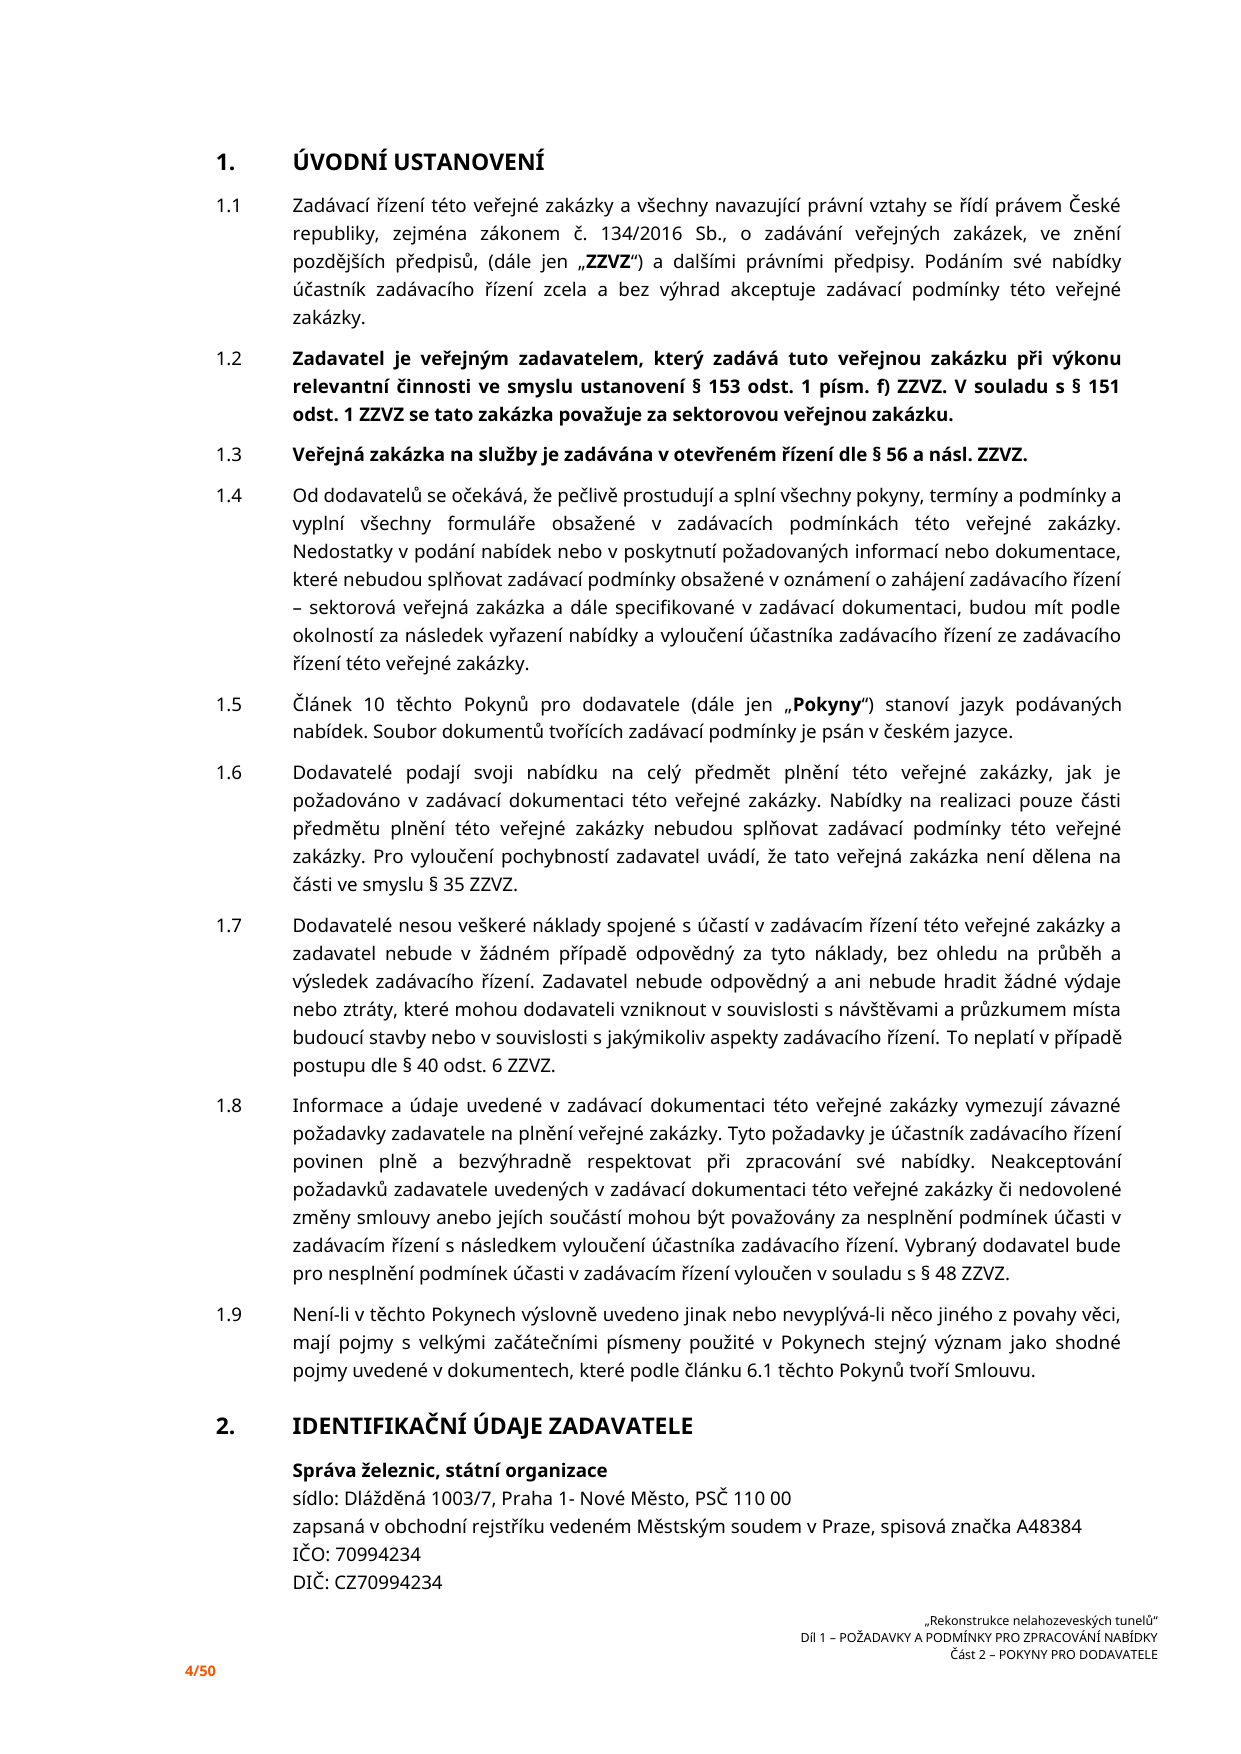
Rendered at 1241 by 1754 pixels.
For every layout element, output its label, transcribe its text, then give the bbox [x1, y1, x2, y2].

text Informace a údaje uvedené v zadávací dokumentaci této veřejné zakázky vymezují závazné požadavky zadavatele na plnění veřejné zakázky. Tyto požadavky je účastník zadávacího řízení povinen plně a bezvýhradně respektovat při zpracování své nabídky. Neakceptování požadavků zadavatele uvedených v zadávací dokumentaci této veřejné zakázky či nedovolené změny smlouvy anebo jejích součástí mohou být považovány za nesplnění podmínek účasti v zadávacím řízení s následkem vyloučení účastníka zadávacího řízení. Vybraný dodavatel bude pro nesplnění podmínek účasti v zadávacím řízení vyloučen v souladu s § 48 ZZVZ. [216, 1093, 1122, 1286]
text Zadavatel je veřejným zadavatelem, který zadává tuto veřejnou zakázku při výkonu relevantní činnosti ve smyslu ustanovení § 153 odst. 1 písm. f) ZZVZ. V souladu s § 151 odst. 1 ZZVZ se tato zakázka považuje za sektorovou veřejnou zakázku. [216, 345, 1122, 427]
text sídlo: Dlážděná 1003/7, Praha 1- Nové Město, PSČ 110 00 [292, 1485, 1122, 1511]
text Dodavatelé podají svoji nabídku na celý předmět plnění této veřejné zakázky, jak je požadováno v zadávací dokumentaci této veřejné zakázky. Nabídky na realizaci pouze části předmětu plnění této veřejné zakázky nebudou splňovat zadávací podmínky této veřejné zakázky. Pro vyloučení pochybností zadavatel uvádí, že tato veřejná zakázka není dělena na části ve smyslu § 35 ZZVZ. [216, 759, 1122, 897]
text Správa železnic, státní organizace [292, 1457, 1122, 1483]
text DIČ: CZ70994234 [292, 1569, 1122, 1595]
text Dodavatelé nesou veškeré náklady spojené s účastí v zadávacím řízení této veřejné zakázky a zadavatel nebude v žádném případě odpovědný za tyto náklady, bez ohledu na průběh a výsledek zadávacího řízení. Zadavatel nebude odpovědný a ani nebude hradit žádné výdaje nebo ztráty, které mohou dodavateli vzniknout v souvislosti s návštěvami a průzkumem místa budoucí stavby nebo v souvislosti s jakýmikoliv aspekty zadávacího řízení. To neplatí v případě postupu dle § 40 odst. 6 ZZVZ. [216, 912, 1122, 1078]
text Zadávací řízení této veřejné zakázky a všechny navazující právní vztahy se řídí právem České republiky, zejména zákonem č. 134/2016 Sb., o zadávání veřejných zakázek, ve znění pozdějších předpisů, (dále jen „ZZVZ“) a dalšími právními předpisy. Podáním své nabídky účastník zadávacího řízení zcela a bez výhrad akceptuje zadávací podmínky této veřejné zakázky. [216, 192, 1122, 330]
text zapsaná v obchodní rejstříku vedeném Městským soudem v Praze, spisová značka A48384 [292, 1513, 1122, 1539]
text IDENTIFIKAČNÍ ÚDAJE ZADAVATELE [216, 1410, 1122, 1442]
text ÚVODNÍ USTANOVENÍ [216, 146, 1122, 177]
text Není-li v těchto Pokynech výslovně uvedeno jinak nebo nevyplývá-li něco jiného z povahy věci, mají pojmy s velkými začátečními písmeny použité v Pokynech stejný význam jako shodné pojmy uvedené v dokumentech, které podle článku 6.1 těchto Pokynů tvoří Smlouvu. [216, 1301, 1122, 1383]
text Veřejná zakázka na služby je zadávána v otevřeném řízení dle § 56 a násl. ZZVZ. [216, 442, 1122, 467]
text Článek 10 těchto Pokynů pro dodavatele (dále jen „Pokyny“) stanoví jazyk podávaných nabídek. Soubor dokumentů tvořících zadávací podmínky je psán v českém jazyce. [216, 691, 1122, 744]
text IČO: 70994234 [292, 1541, 1122, 1567]
text Od dodavatelů se očekává, že pečlivě prostudují a splní všechny pokyny, termíny a podmínky a vyplní všechny formuláře obsažené v zadávacích podmínkách této veřejné zakázky. Nedostatky v podání nabídek nebo v poskytnutí požadovaných informací nebo dokumentace, které nebudou splňovat zadávací podmínky obsažené v oznámení o zahájení zadávacího řízení – sektorová veřejná zakázka a dále specifikované v zadávací dokumentaci, budou mít podle okolností za následek vyřazení nabídky a vyloučení účastníka zadávacího řízení ze zadávacího řízení této veřejné zakázky. [216, 482, 1122, 676]
